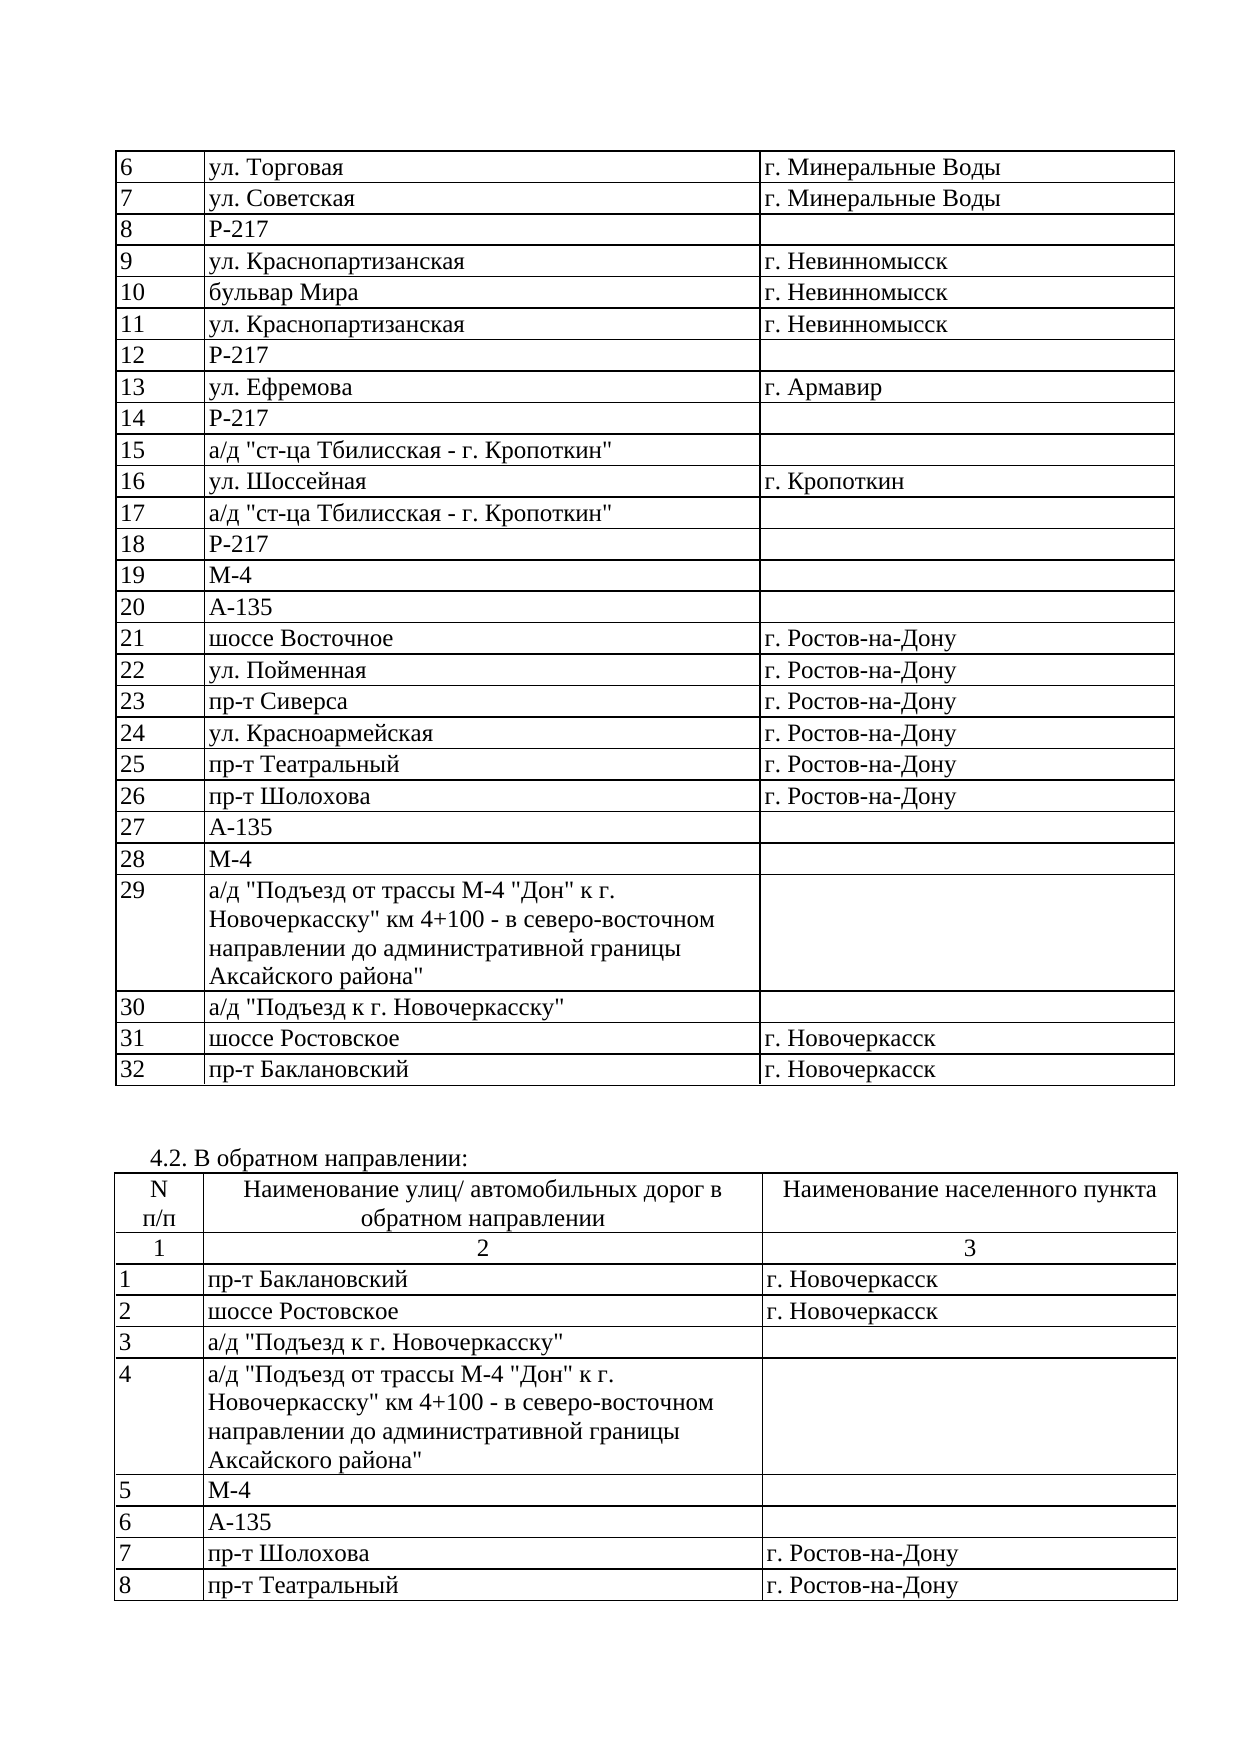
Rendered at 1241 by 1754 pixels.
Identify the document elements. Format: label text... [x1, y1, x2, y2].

table_cell г. Невинномысск [761, 309, 1174, 339]
table_cell 1 [115, 1264, 203, 1294]
table_cell ул. Шоссейная [205, 466, 759, 496]
table_cell пр-т Баклановский [205, 1055, 759, 1084]
table_cell пр-т Шолохова [205, 781, 759, 811]
table_cell [761, 844, 1174, 873]
table_cell 8 [115, 1569, 203, 1599]
table_cell 32 [117, 1055, 204, 1084]
table_header Наименование улиц/ автомобильных дорог в обратном направлении [204, 1174, 762, 1231]
table_cell 28 [117, 844, 204, 873]
table_cell [763, 1474, 1177, 1505]
table_cell 24 [117, 718, 204, 748]
table_cell [763, 1357, 1177, 1474]
table_cell г. Ростов-на-Дону [761, 718, 1174, 748]
table_cell ул. Краснопартизанская [205, 246, 759, 276]
table_cell г. Ростов-на-Дону [761, 781, 1174, 811]
table_cell а/д "Подъезд к г. Новочеркасску" [205, 992, 759, 1022]
table_cell а/д "Подъезд от трассы М-4 "Дон" к г. Новочеркасску" км 4+100 - в северо-восточном направлении до административной границы Аксайского района" [205, 875, 759, 990]
table_cell М-4 [205, 561, 759, 590]
table_cell шоссе Ростовское [205, 1023, 759, 1053]
table_cell г. Армавир [761, 372, 1174, 402]
table_cell [761, 812, 1174, 842]
table_cell 5 [115, 1475, 203, 1505]
table_cell пр-т Шолохова [204, 1538, 762, 1568]
table_cell 30 [117, 992, 204, 1022]
table_cell 3 [763, 1231, 1177, 1263]
table_cell 20 [117, 592, 204, 622]
table_cell [761, 498, 1174, 527]
table_cell [763, 1505, 1177, 1537]
table_cell г. Кропоткин [761, 466, 1174, 496]
table_cell [761, 403, 1174, 433]
table_cell пр-т Театральный [204, 1570, 762, 1599]
table_cell 15 [117, 435, 204, 464]
table_cell пр-т Театральный [205, 749, 759, 779]
table_cell 6 [115, 1506, 203, 1537]
table_cell ул. Пойменная [205, 655, 759, 685]
table_cell а/д "ст-ца Тбилисская - г. Кропоткин" [205, 498, 759, 527]
table_header Наименование населенного пункта [763, 1174, 1177, 1231]
table_cell г. Минеральные Воды [761, 183, 1174, 213]
table_cell 2 [115, 1295, 203, 1326]
table_cell 7 [117, 183, 204, 213]
table_cell А-135 [205, 812, 759, 842]
table_cell г. Новочеркасск [763, 1263, 1177, 1294]
table_cell 31 [117, 1023, 204, 1053]
table_cell ул. Красноармейская [205, 718, 759, 748]
table_cell 12 [117, 340, 204, 370]
table_cell 22 [117, 655, 204, 685]
table_cell Р-217 [205, 215, 759, 244]
table_cell 16 [117, 466, 204, 496]
table_cell 19 [117, 561, 204, 590]
table_cell ул. Советская [205, 183, 759, 213]
table_cell 26 [117, 781, 204, 811]
table_cell [761, 992, 1174, 1022]
table_cell г. Невинномысск [761, 277, 1174, 307]
table_cell бульвар Мира [205, 277, 759, 307]
table_cell г. Минеральные Воды [761, 152, 1174, 181]
table_cell 1 [115, 1233, 203, 1263]
table_cell 11 [117, 309, 204, 339]
table_cell пр-т Баклановский [204, 1265, 762, 1294]
table_cell 18 [117, 529, 204, 559]
table_cell 9 [117, 246, 204, 276]
table_cell А-135 [205, 592, 759, 622]
table_cell [761, 592, 1174, 622]
table_cell г. Ростов-на-Дону [763, 1537, 1177, 1568]
table_cell ул. Торговая [205, 152, 759, 181]
table_cell г. Ростов-на-Дону [761, 623, 1174, 653]
table_cell г. Ростов-на-Дону [761, 749, 1174, 779]
table_cell а/д "ст-ца Тбилисская - г. Кропоткин" [205, 435, 759, 464]
table_cell М-4 [204, 1475, 762, 1505]
table_cell 8 [117, 215, 204, 244]
table_cell г. Ростов-на-Дону [761, 655, 1174, 685]
table_cell г. Новочеркасск [761, 1023, 1174, 1053]
table_cell Р-217 [205, 340, 759, 370]
table_cell 7 [115, 1538, 203, 1568]
text 4.2. В обратном направлении: [150, 1143, 1090, 1172]
table_cell [761, 215, 1174, 244]
table_cell Р-217 [205, 529, 759, 559]
table_cell шоссе Ростовское [204, 1296, 762, 1326]
table_header N п/п [115, 1174, 203, 1231]
table_cell г. Ростов-на-Дону [761, 686, 1174, 716]
table_cell а/д "Подъезд к г. Новочеркасску" [204, 1327, 762, 1357]
table_cell А-135 [204, 1507, 762, 1537]
table_cell [763, 1326, 1177, 1357]
table_cell ул. Краснопартизанская [205, 309, 759, 339]
table_cell 27 [117, 812, 204, 842]
table_cell а/д "Подъезд от трассы М-4 "Дон" к г. Новочеркасску" км 4+100 - в северо-восточном направлении до административной границы Аксайского района" [204, 1359, 762, 1474]
table_cell [761, 561, 1174, 590]
table_cell г. Невинномысск [761, 246, 1174, 276]
table_cell Р-217 [205, 403, 759, 433]
table_cell [761, 529, 1174, 559]
table_cell пр-т Сиверса [205, 686, 759, 716]
table_cell ул. Ефремова [205, 372, 759, 402]
table_cell [761, 875, 1174, 990]
table_cell 21 [117, 623, 204, 653]
table_cell [761, 435, 1174, 464]
table_cell шоссе Восточное [205, 623, 759, 653]
table_cell М-4 [205, 844, 759, 873]
table_cell 23 [117, 686, 204, 716]
table_cell г. Ростов-на-Дону [763, 1568, 1177, 1599]
table_cell 2 [204, 1233, 762, 1263]
table_cell г. Новочеркасск [763, 1294, 1177, 1326]
table_cell 25 [117, 749, 204, 779]
table_cell 3 [115, 1327, 203, 1357]
table_cell 6 [117, 152, 204, 181]
table_cell 10 [117, 277, 204, 307]
table_cell г. Новочеркасск [761, 1055, 1174, 1084]
table_cell 14 [117, 403, 204, 433]
table_cell [761, 340, 1174, 370]
table_cell 4 [115, 1358, 203, 1474]
table_cell 29 [117, 875, 204, 990]
table_cell 13 [117, 372, 204, 402]
table_cell 17 [117, 498, 204, 527]
